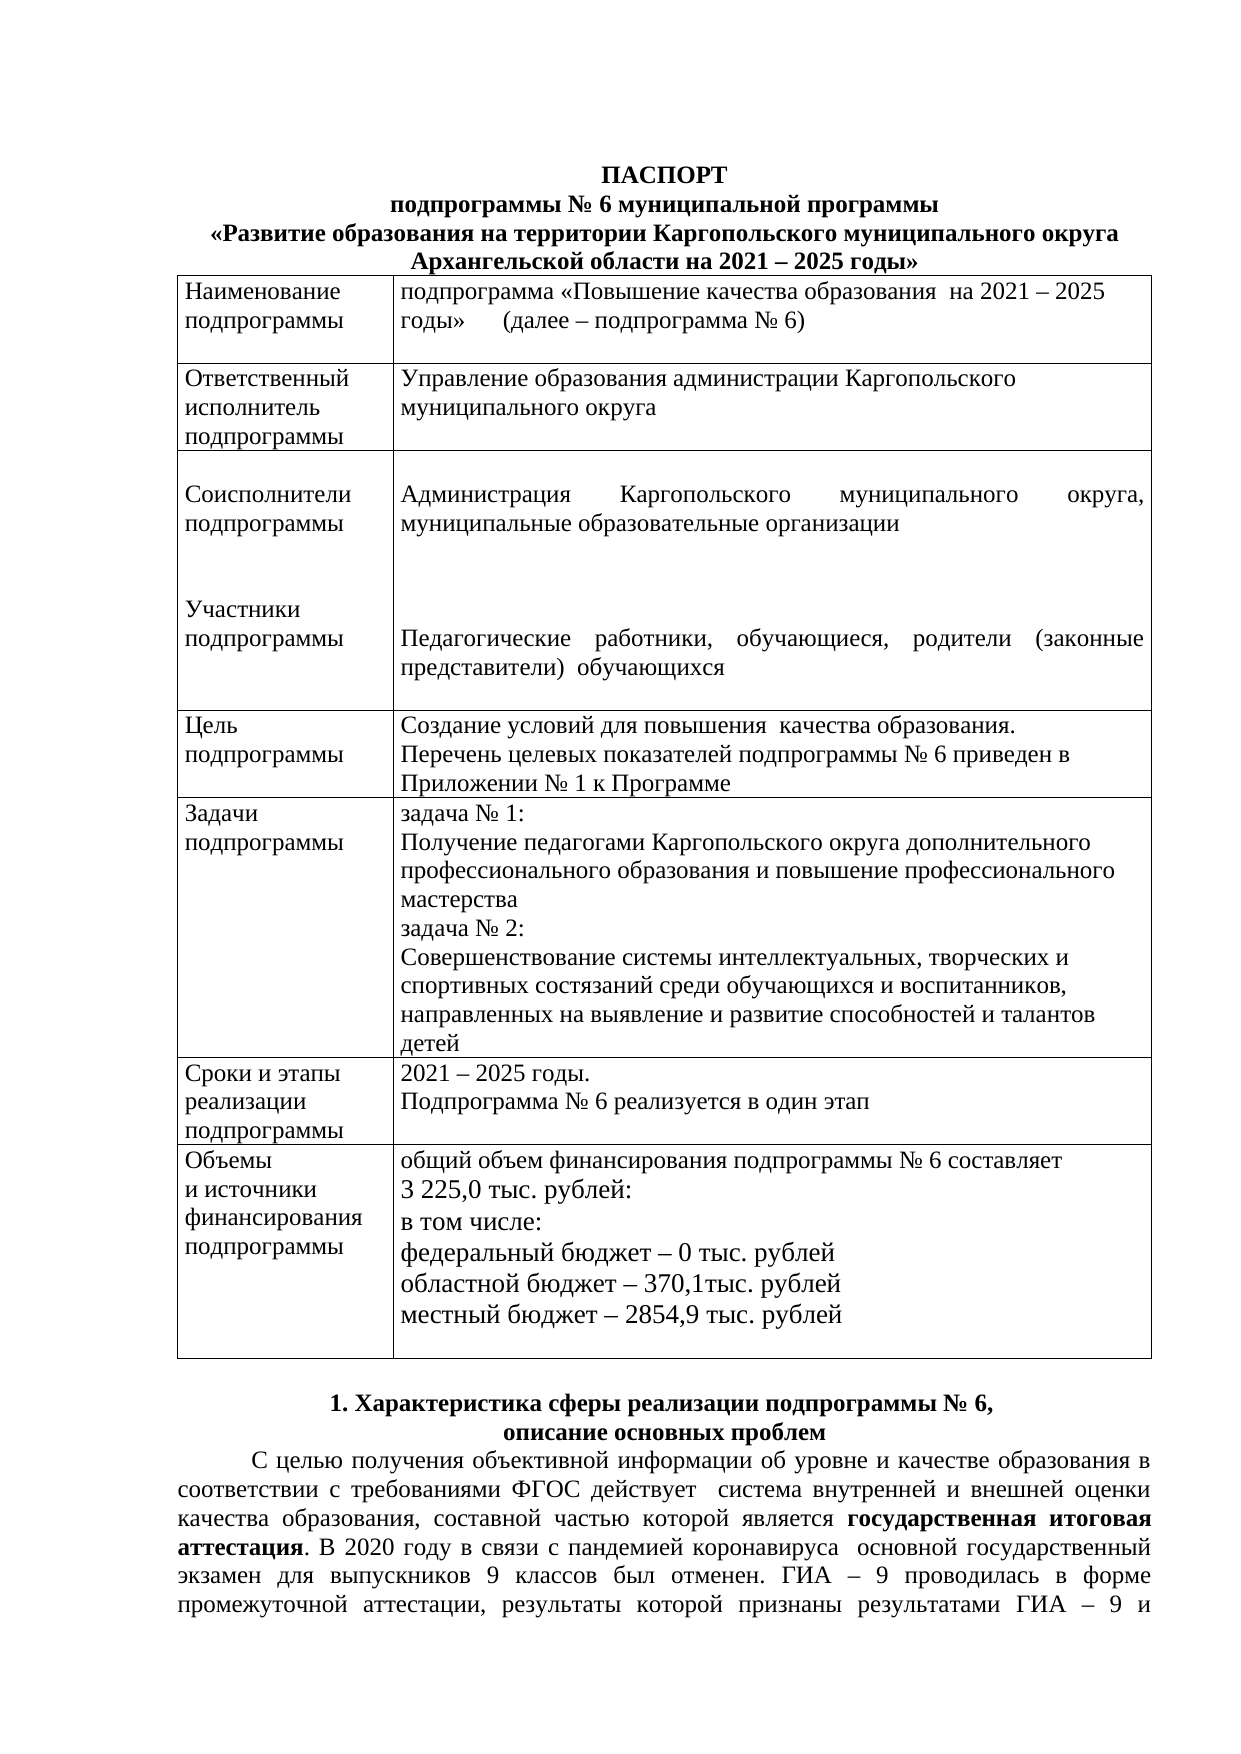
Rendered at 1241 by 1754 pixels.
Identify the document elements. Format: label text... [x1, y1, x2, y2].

text Архангельской области на 2021 – 2025 годы» [177, 246, 1152, 275]
text подпрограммы № 6 муниципальной программы «Развитие образования на территории Каргопольского муниципального округа [177, 189, 1152, 246]
table_cell Соисполнители подпрограммы Участники подпрограммы [178, 451, 393, 709]
table_cell Ответственный исполнитель подпрограммы [178, 364, 393, 450]
table_cell Объемы и источники финансирования подпрограммы [178, 1145, 393, 1358]
table_header подпрограмма «Повышение качества образования на 2021 – 2025 годы» (далее – подпрограмма № 6) [394, 276, 1151, 362]
table_cell Задачи подпрограммы [178, 798, 393, 1057]
table_cell общий объем финансирования подпрограммы № 6 составляет 3 225,0 тыс. рублей: в том числе: федеральный бюджет – 0 тыс. рублей областной бюджет – 370,1тыс. рублей местный бюджет – 2854,9 тыс. рублей [394, 1145, 1151, 1358]
table_cell задача № 1: Получение педагогами Каргопольского округа дополнительного профессионального образования и повышение профессионального мастерства задача № 2: Совершенствование системы интеллектуальных, творческих и спортивных состязаний среди обучающихся и воспитанников, направленных на выявление и развитие способностей и талантов детей [394, 798, 1151, 1057]
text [177, 1445, 1152, 1618]
text 1. Характеристика сферы реализации подпрограммы № 6, описание основных проблем [177, 1388, 1152, 1445]
table_cell Управление образования администрации Каргопольского муниципального округа [394, 364, 1151, 450]
table_cell Создание условий для повышения качества образования. Перечень целевых показателей подпрограммы № 6 приведен в Приложении № 1 к Программе [394, 711, 1151, 797]
table_header Наименование подпрограммы [178, 276, 393, 362]
text ПАСПОРТ [177, 160, 1152, 189]
table_cell Цель подпрограммы [178, 711, 393, 797]
table_cell Администрация Каргопольского муниципального округа, муниципальные образовательные организации Педагогические работники, обучающиеся, родители (законные представители) обучающихся [394, 451, 1151, 709]
table_cell Сроки и этапы реализации подпрограммы [178, 1058, 393, 1144]
table_cell 2021 – 2025 годы. Подпрограмма № 6 реализуется в один этап [394, 1058, 1151, 1144]
